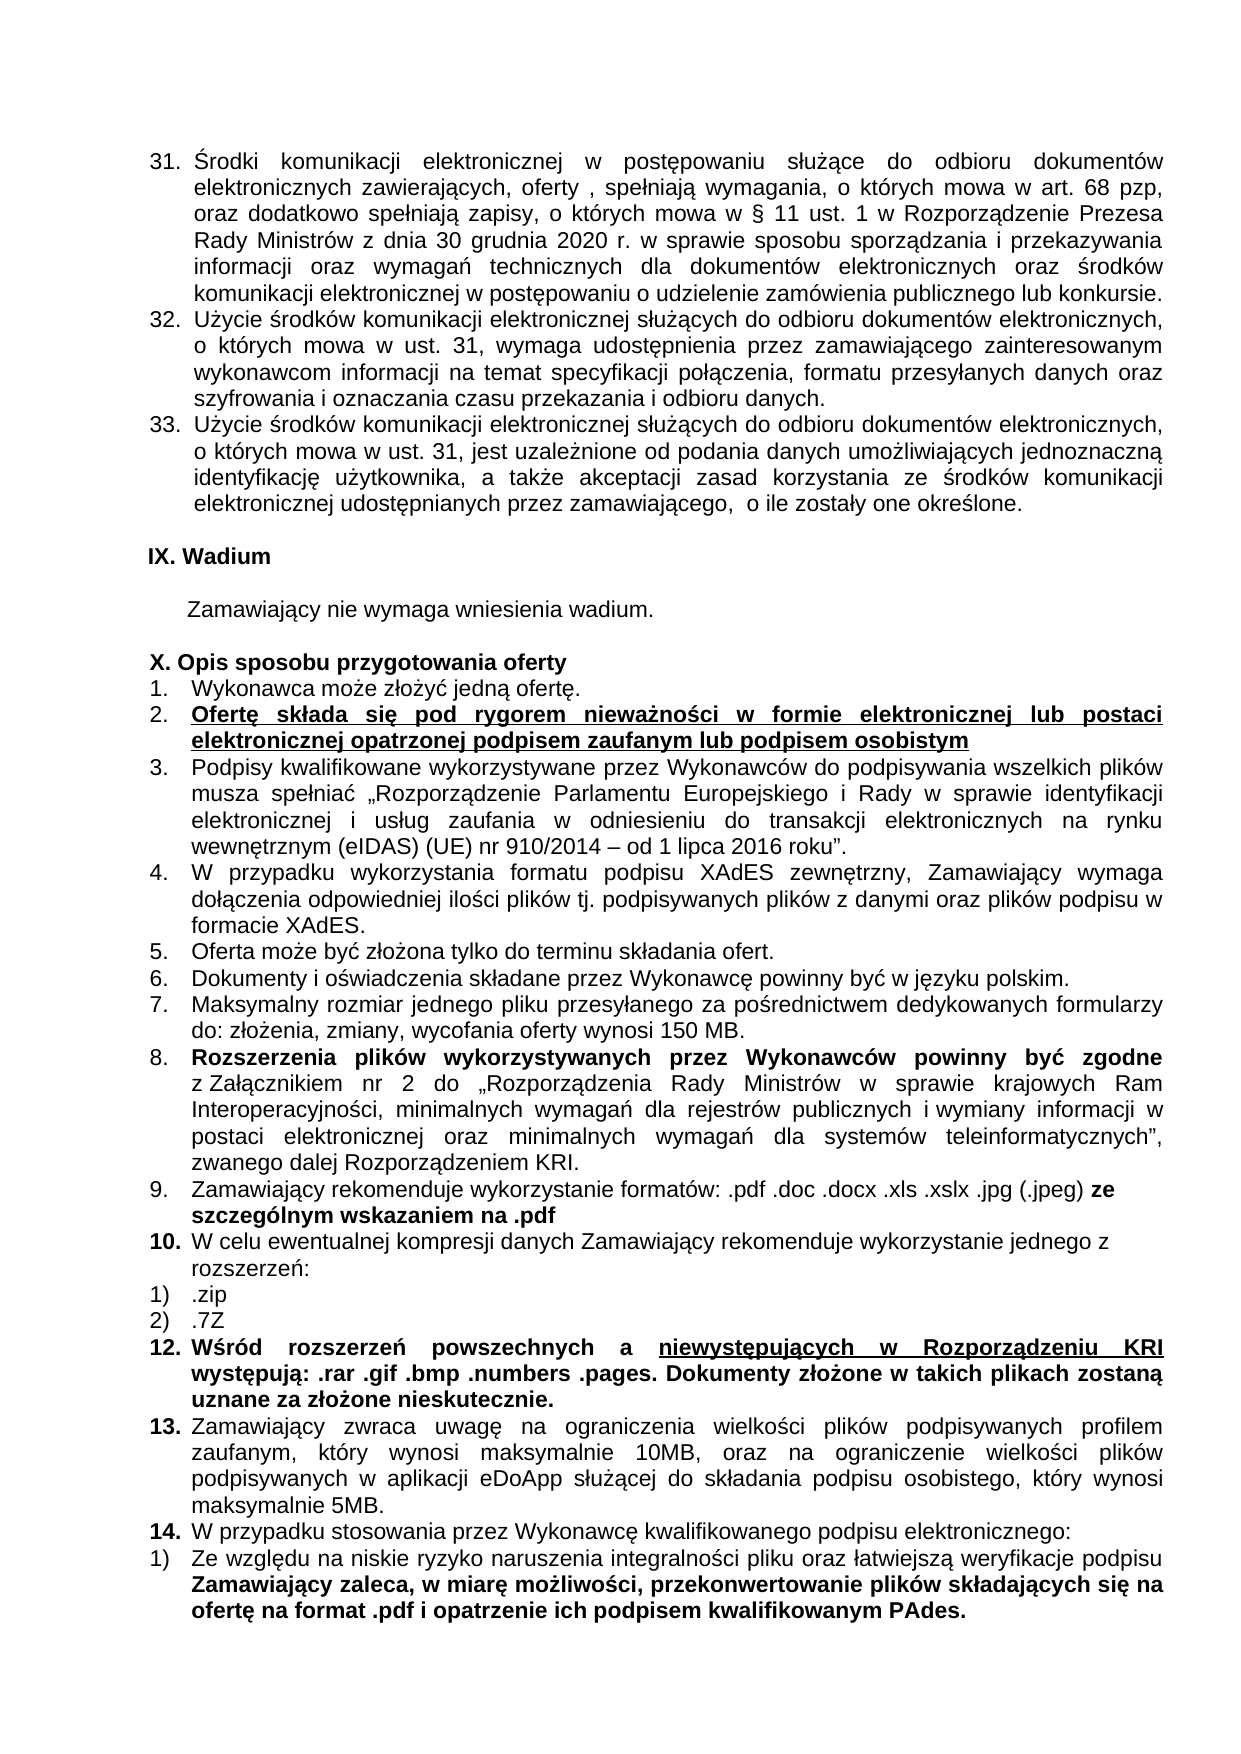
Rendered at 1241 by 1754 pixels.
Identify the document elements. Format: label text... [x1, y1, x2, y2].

text 5. Oferta może być złożona tylko do terminu składania ofert. [149, 938, 1163, 965]
list .zip [149, 1281, 1163, 1307]
text 7. Maksymalny rozmiar jednego pliku przesyłanego za pośrednictwem dedykowanych formularzy do: złożenia, zmiany, wycofania oferty wynosi 150 MB. [149, 991, 1163, 1044]
list Środki komunikacji elektronicznej w postępowaniu służące do odbioru dokumentów elektronicznych zawierających, oferty , spełniają wymagania, o których mowa w art. 68 pzp, oraz dodatkowo spełniają zapisy, o których mowa w § 11 ust. 1 w Rozporządzenie Prezesa Rady Ministrów z dnia 30 grudnia 2020 r. w sprawie sposobu sporządzania i przekazywania informacji oraz wymagań technicznych dla dokumentów elektronicznych oraz środków komunikacji elektronicznej w postępowaniu o udzielenie zamówienia publicznego lub konkursie. [149, 148, 1163, 306]
text 9. Zamawiający rekomenduje wykorzystanie formatów: .pdf .doc .docx .xls .xslx .jpg (.jpeg) ze szczególnym wskazaniem na .pdf [149, 1176, 1163, 1228]
list Użycie środków komunikacji elektronicznej służących do odbioru dokumentów elektronicznych, o których mowa w ust. 31, wymaga udostępnienia przez zamawiającego zainteresowanym wykonawcom informacji na temat specyfikacji połączenia, formatu przesyłanych danych oraz szyfrowania i oznaczania czasu przekazania i odbioru danych. [149, 306, 1163, 411]
text 10. W celu ewentualnej kompresji danych Zamawiający rekomenduje wykorzystanie jednego z rozszerzeń: [149, 1228, 1163, 1281]
text 6. Dokumenty i oświadczenia składane przez Wykonawcę powinny być w języku polskim. [149, 965, 1163, 991]
text IX. Wadium [148, 543, 1163, 569]
list .7Z [149, 1307, 1163, 1334]
text X. Opis sposobu przygotowania oferty [149, 648, 1163, 675]
text 4. W przypadku wykorzystania formatu podpisu XAdES zewnętrzny, Zamawiający wymaga dołączenia odpowiedniej ilości plików tj. podpisywanych plików z danymi oraz plików podpisu w formacie XAdES. [149, 859, 1163, 938]
list Zamawiający zwraca uwagę na ograniczenia wielkości plików podpisywanych profilem zaufanym, który wynosi maksymalnie 10MB, oraz na ograniczenie wielkości plików podpisywanych w aplikacji eDoApp służącej do składania podpisu osobistego, który wynosi maksymalnie 5MB. [149, 1413, 1163, 1518]
text Zamawiający nie wymaga wniesienia wadium. [187, 596, 1163, 622]
text 2. Ofertę składa się pod rygorem nieważności w formie elektronicznej lub postaci elektronicznej opatrzonej podpisem zaufanym lub podpisem osobistym [149, 701, 1163, 754]
text 8. Rozszerzenia plików wykorzystywanych przez Wykonawców powinny być zgodne z Załącznikiem nr 2 do „Rozporządzenia Rady Ministrów w sprawie krajowych Ram Interoperacyjności, minimalnych wymagań dla rejestrów publicznych i wymiany informacji w postaci elektronicznej oraz minimalnych wymagań dla systemów teleinformatycznych”, zwanego dalej Rozporządzeniem KRI. [149, 1044, 1163, 1176]
list Użycie środków komunikacji elektronicznej służących do odbioru dokumentów elektronicznych, o których mowa w ust. 31, jest uzależnione od podania danych umożliwiających jednoznaczną identyfikację użytkownika, a także akceptacji zasad korzystania ze środków komunikacji elektronicznej udostępnianych przez zamawiającego, o ile zostały one określone. [149, 411, 1163, 517]
text 1. Wykonawca może złożyć jedną ofertę. [149, 675, 1163, 701]
text 3. Podpisy kwalifikowane wykorzystywane przez Wykonawców do podpisywania wszelkich plików musza spełniać „Rozporządzenie Parlamentu Europejskiego i Rady w sprawie identyfikacji elektronicznej i usług zaufania w odniesieniu do transakcji elektronicznych na rynku wewnętrznym (eIDAS) (UE) nr 910/2014 – od 1 lipca 2016 roku”. [149, 754, 1163, 859]
list Wśród rozszerzeń powszechnych a niewystępujących w Rozporządzeniu KRI występują: .rar .gif .bmp .numbers .pages. Dokumenty złożone w takich plikach zostaną uznane za złożone nieskutecznie. [149, 1334, 1163, 1413]
list Ze względu na niskie ryzyko naruszenia integralności pliku oraz łatwiejszą weryfikacje podpisu Zamawiający zaleca, w miarę możliwości, przekonwertowanie plików składających się na ofertę na format .pdf i opatrzenie ich podpisem kwalifikowanym PAdes. [149, 1544, 1163, 1623]
list W przypadku stosowania przez Wykonawcę kwalifikowanego podpisu elektronicznego: [149, 1518, 1163, 1544]
